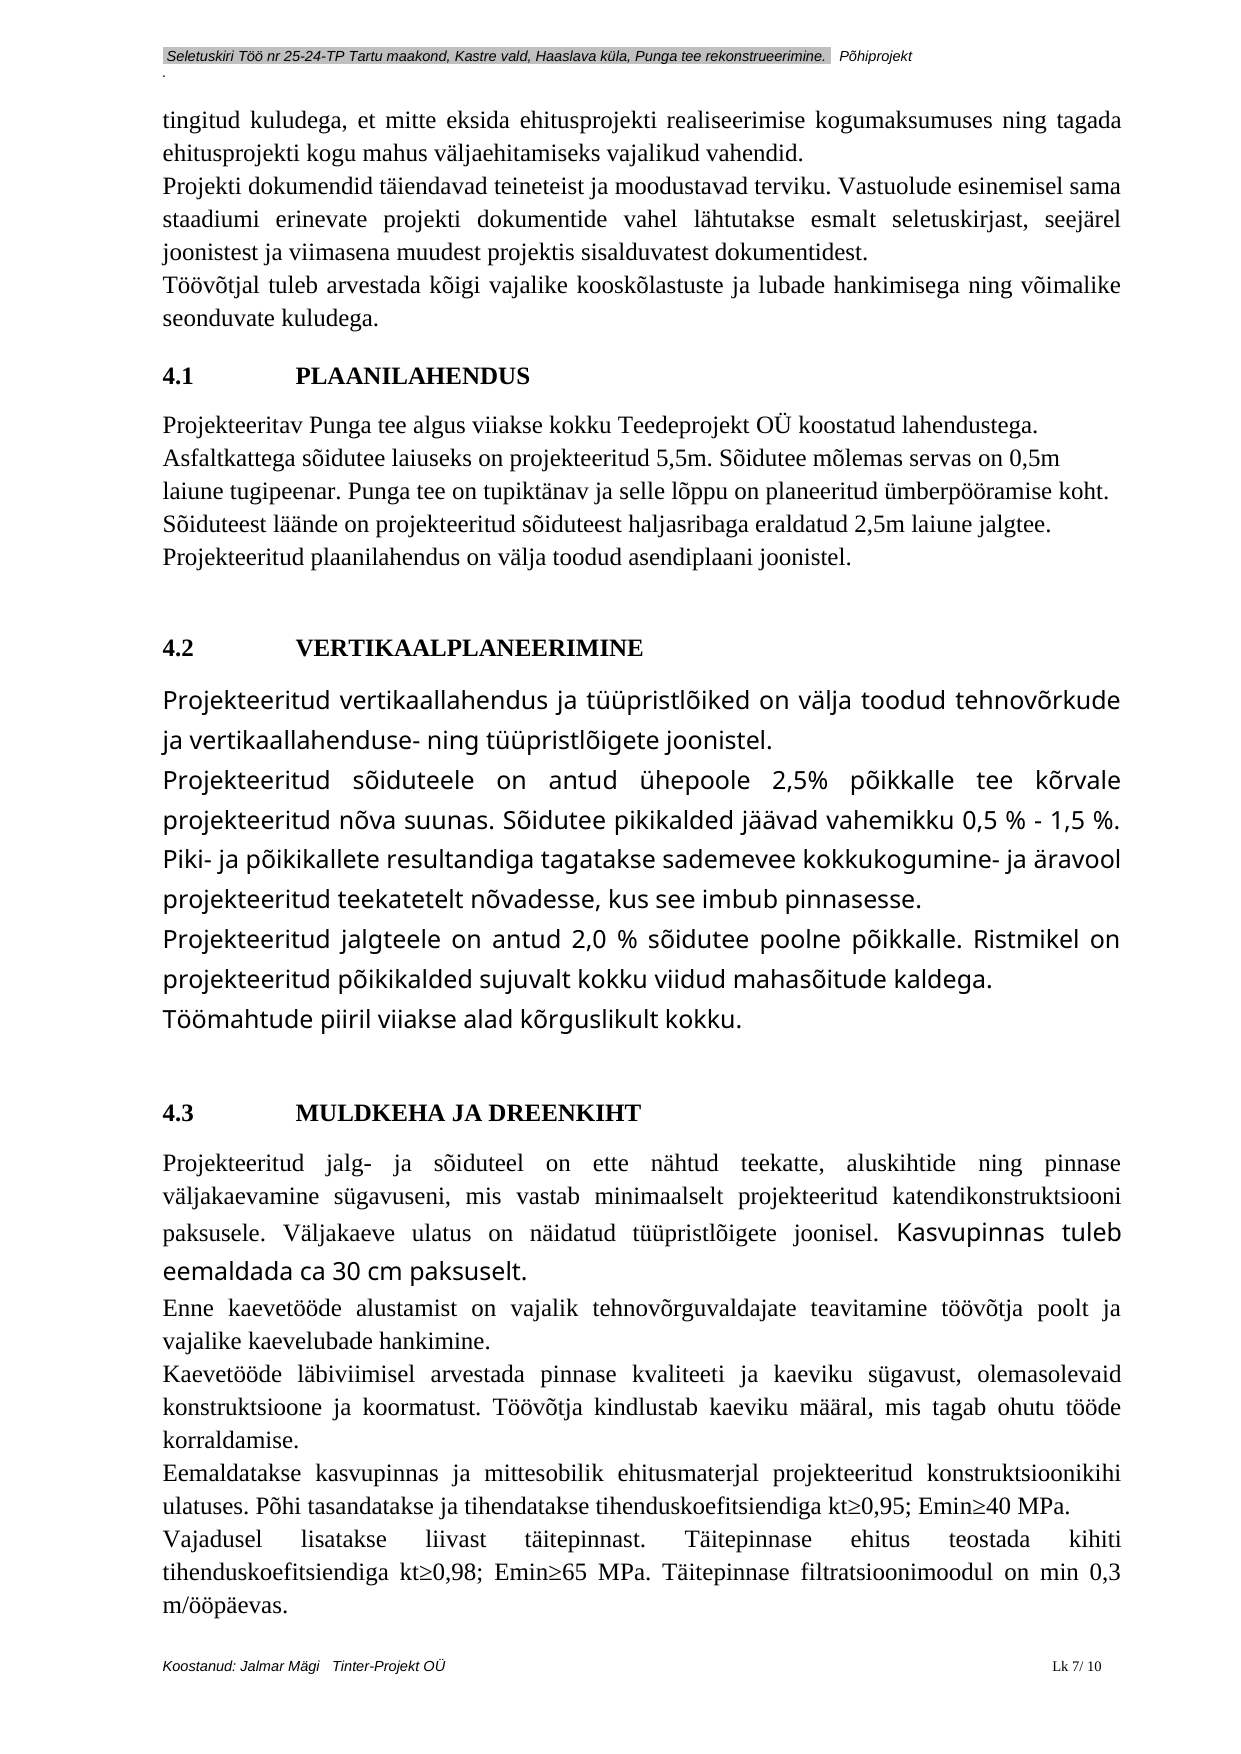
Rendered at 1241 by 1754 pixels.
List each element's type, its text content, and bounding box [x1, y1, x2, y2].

text Projekteeritud jalgteele on antud 2,0 % sõidutee poolne põikkalle. Ristmikel on projekteeritud põikikalded sujuvalt kokku viidud mahasõitude kaldega. [162, 922, 1122, 996]
text Eemaldatakse kasvupinnas ja mittesobilik ehitusmaterjal projekteeritud konstruktsioonikihi ulatuses. Põhi tasandatakse ja tihendatakse tihenduskoefitsiendiga kt≥0,95; Emin≥40 MPa. [162, 1458, 1122, 1520]
text Kaevetööde läbiviimisel arvestada pinnase kvaliteeti ja kaeviku sügavust, olemasolevaid konstruktsioone ja koormatust. Töövõtja kindlustab kaeviku määral, mis tagab ohutu tööde korraldamise. [162, 1359, 1122, 1454]
text Enne kaevetööde alustamist on vajalik tehnovõrguvaldajate teavitamine töövõtja poolt ja vajalike kaevelubade hankimine. [162, 1293, 1122, 1355]
text Projekteeritud sõiduteele on antud ühepoole 2,5% põikkalle tee kõrvale projekteeritud nõva suunas. Sõidutee pikikalded jäävad vahemikku 0,5 % - 1,5 %. Piki- ja põikikallete resultandiga tagatakse sademevee kokkukogumine- ja äravool projekteeritud teekatetelt nõvadesse, kus see imbub pinnasesse. [162, 762, 1122, 916]
subtitle VERTIKAALPLANEERIMINE [162, 633, 1122, 662]
text Projekteeritud vertikaallahendus ja tüüpristlõiked on välja toodud tehnovõrkude ja vertikaallahenduse- ning tüüpristlõigete joonistel. [162, 683, 1122, 757]
subtitle MULDKEHA JA DREENKIHT [162, 1098, 1122, 1127]
text Projekti dokumendid täiendavad teineteist ja moodustavad terviku. Vastuolude esinemisel sama staadiumi erinevate projekti dokumentide vahel lähtutakse esmalt seletuskirjast, seejärel joonistest ja viimasena muudest projektis sisalduvatest dokumentidest. [162, 171, 1122, 266]
text Vajadusel lisatakse liivast täitepinnast. Täitepinnase ehitus teostada kihiti tihenduskoefitsiendiga kt≥0,98; Emin≥65 MPa. Täitepinnase filtratsioonimoodul on min 0,3 m/ööpäevas. [162, 1524, 1122, 1619]
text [162, 105, 1122, 167]
text Projekteeritud plaanilahendus on välja toodud asendiplaani joonistel. [162, 542, 1122, 571]
text Töövõtjal tuleb arvestada kõigi vajalike kooskõlastuste ja lubade hankimisega ning võimalike seonduvate kuludega. [162, 270, 1122, 332]
subtitle PLAANILAHENDUS [162, 361, 1122, 390]
text Töömahtude piiril viiakse alad kõrguslikult kokku. [162, 1001, 1122, 1035]
text Projekteeritud jalg- ja sõiduteel on ette nähtud teekatte, aluskihtide ning pinnase väljakaevamine sügavuseni, mis vastab minimaalselt projekteeritud katendikonstruktsiooni paksusele. Väljakaeve ulatus on näidatud tüüpristlõigete joonisel. Kasvupinnas tuleb eemaldada ca 30 cm paksuselt. [162, 1148, 1122, 1288]
text Projekteeritav Punga tee algus viiakse kokku Teedeprojekt OÜ koostatud lahendustega. Asfaltkattega sõidutee laiuseks on projekteeritud 5,5m. Sõidutee mõlemas servas on 0,5m laiune tugipeenar. Punga tee on tupiktänav ja selle lõppu on planeeritud ümberpööramise koht. Sõiduteest läände on projekteeritud sõiduteest haljasribaga eraldatud 2,5m laiune jalgtee. [162, 410, 1122, 538]
